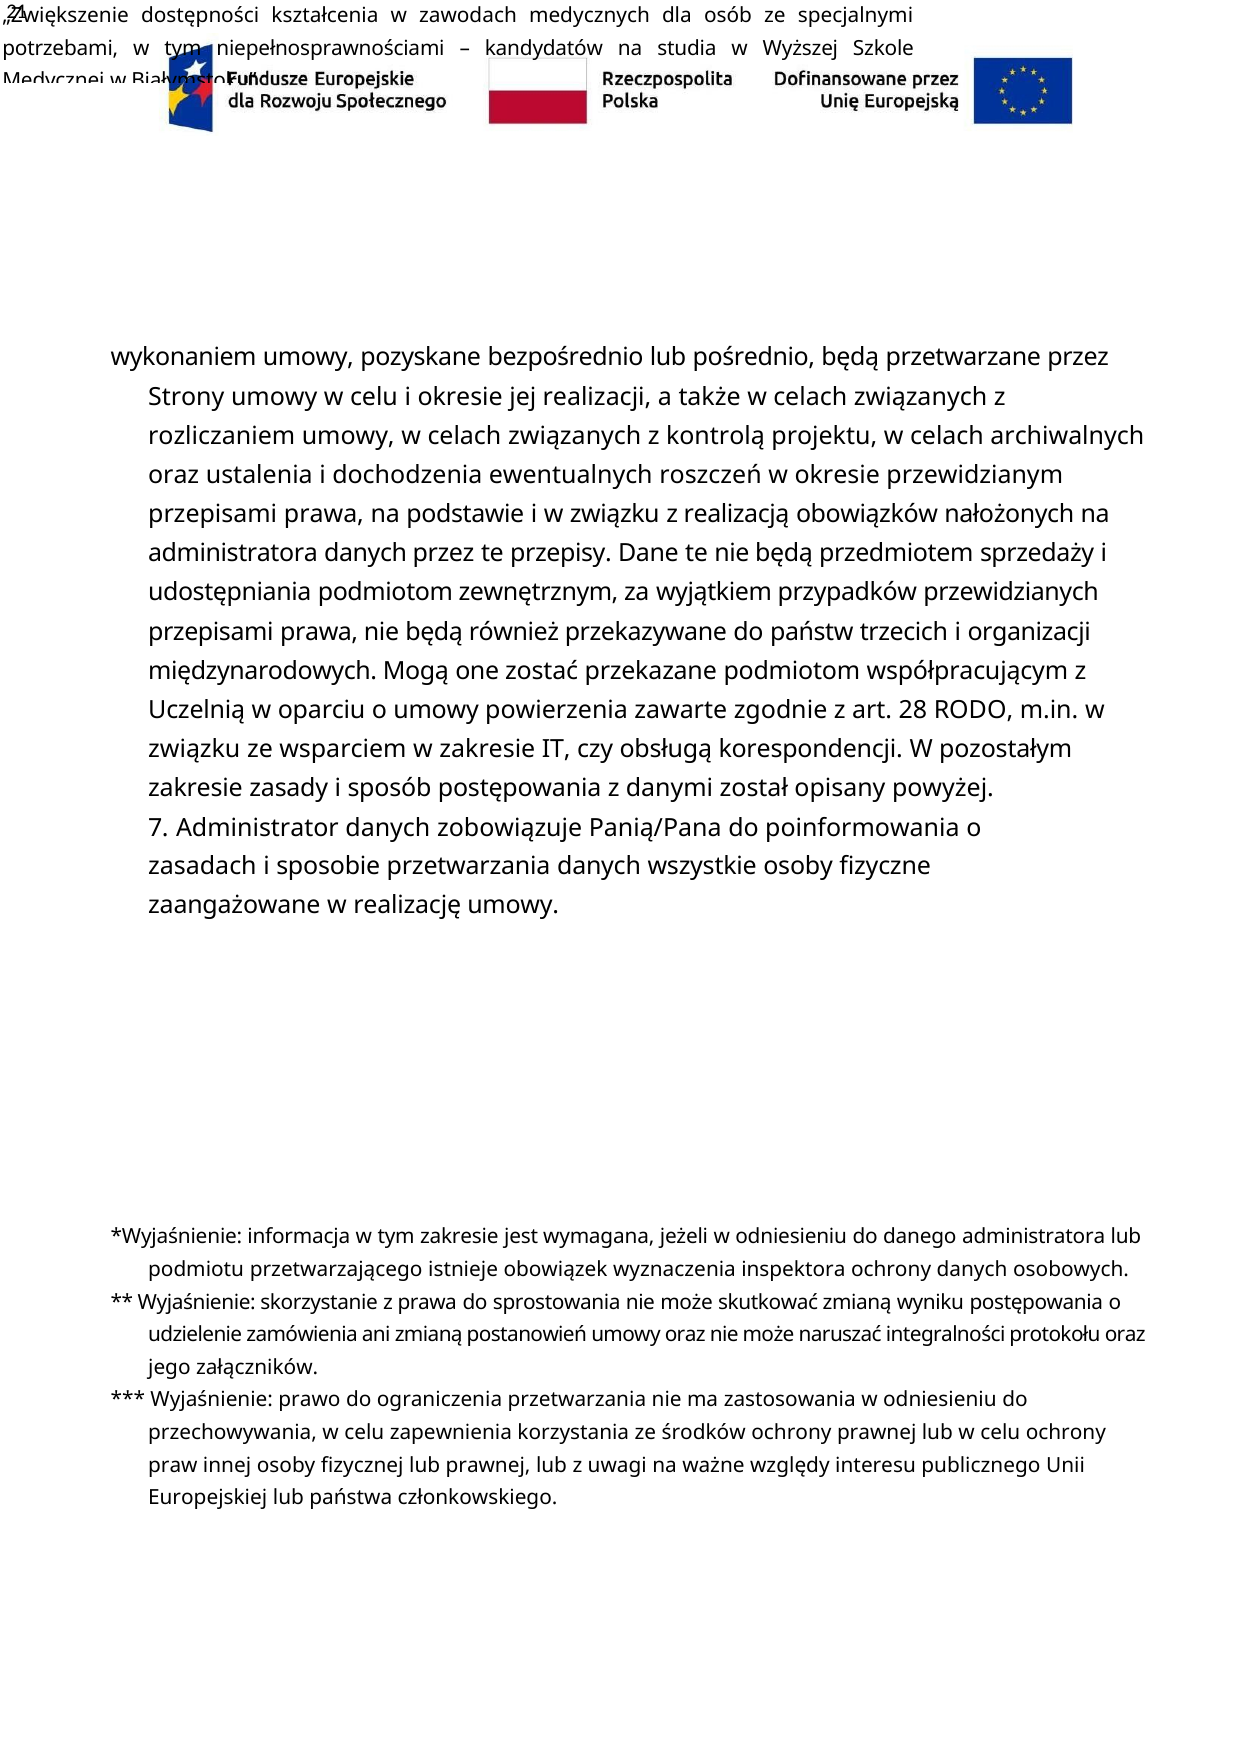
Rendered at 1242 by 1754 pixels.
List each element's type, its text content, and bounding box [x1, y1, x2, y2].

list Administrator danych zobowiązuje Panią/Pana do poinformowania o zasadach i sposobie przetwarzania danych wszystkie osoby fizyczne zaangażowane w realizację umowy. [148, 809, 1095, 920]
text ** Wyjaśnienie: skorzystanie z prawa do sprostowania nie może skutkować zmianą wyniku postępowania o udzielenie zamówienia ani zmianą postanowień umowy oraz nie może naruszać integralności protokołu oraz jego załączników. [110, 1287, 1153, 1380]
text *Wyjaśnienie: informacja w tym zakresie jest wymagana, jeżeli w odniesieniu do danego administratora lub podmiotu przetwarzającego istnieje obowiązek wyznaczenia inspektora ochrony danych osobowych. [110, 1221, 1153, 1282]
text *** Wyjaśnienie: prawo do ograniczenia przetwarzania nie ma zastosowania w odniesieniu do przechowywania, w celu zapewnienia korzystania ze środków ochrony prawnej lub w celu ochrony praw innej osoby fizycznej lub prawnej, lub z uwagi na ważne względy interesu publicznego Unii Europejskiej lub państwa członkowskiego. [110, 1384, 1153, 1511]
picture [158, 33, 1074, 136]
text wykonaniem umowy, pozyskane bezpośrednio lub pośrednio, będą przetwarzane przez Strony umowy w celu i okresie jej realizacji, a także w celach związanych z rozliczaniem umowy, w celach związanych z kontrolą projektu, w celach archiwalnych oraz ustalenia i dochodzenia ewentualnych roszczeń w okresie przewidzianym przepisami prawa, na podstawie i w związku z realizacją obowiązków nałożonych na administratora danych przez te przepisy. Dane te nie będą przedmiotem sprzedaży i udostępniania podmiotom zewnętrznym, za wyjątkiem przypadków przewidzianych przepisami prawa, nie będą również przekazywane do państw trzecich i organizacji międzynarodowych. Mogą one zostać przekazane podmiotom współpracującym z Uczelnią w oparciu o umowy powierzenia zawarte zgodnie z art. 28 RODO, m.in. w związku ze wsparciem w zakresie IT, czy obsługą korespondencji. W pozostałym zakresie zasady i sposób postępowania z danymi został opisany powyżej. [110, 339, 1149, 804]
